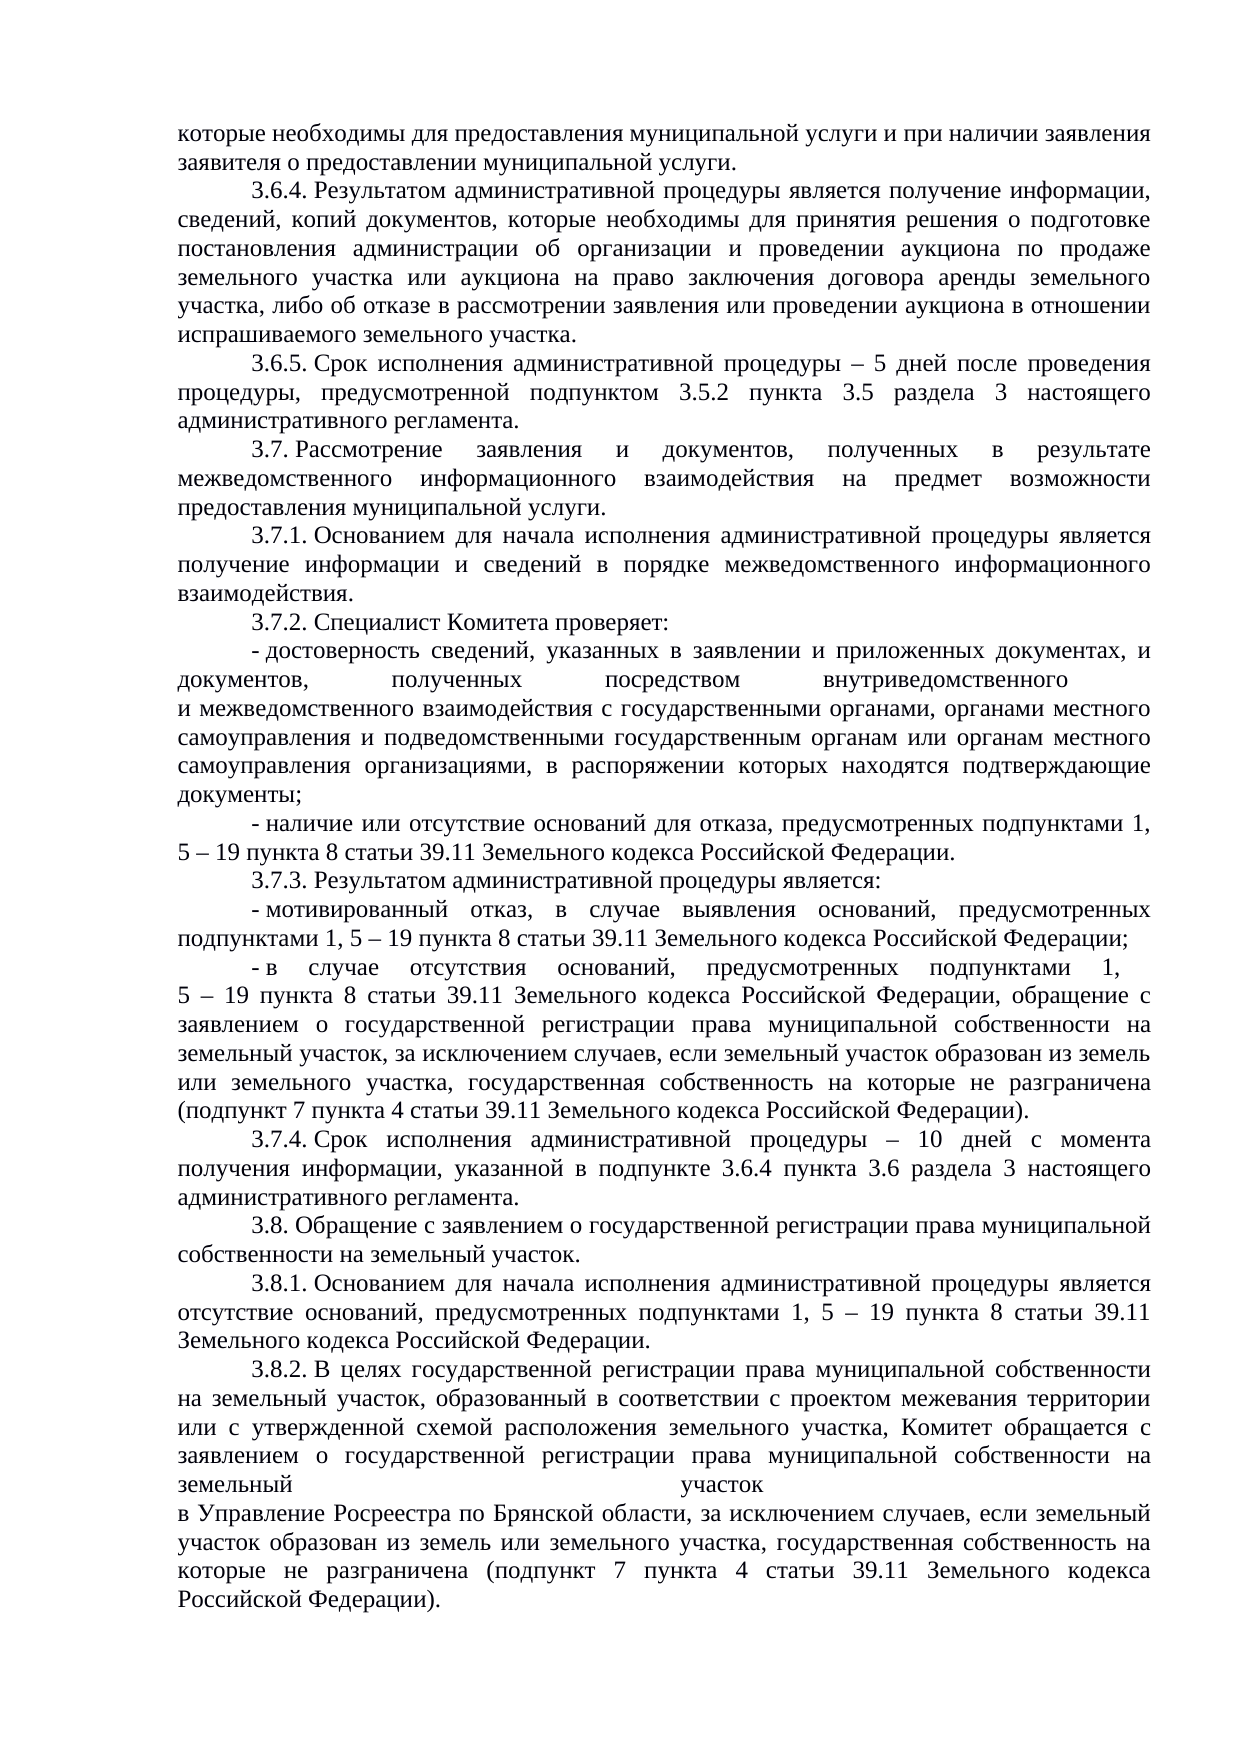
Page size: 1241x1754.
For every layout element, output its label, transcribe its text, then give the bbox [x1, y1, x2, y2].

text 3.6.4. Результатом административной процедуры является получение информации, сведений, копий документов, которые необходимы для принятия решения о подготовке постановления администрации об организации и проведении аукциона по продаже земельного участка или аукциона на право заключения договора аренды земельного участка, либо об отказе в рассмотрении заявления или проведении аукциона в отношении испрашиваемого земельного участка. [177, 176, 1152, 348]
text 3.8.2. В целях государственной регистрации права муниципальной собственности на земельный участок, образованный в соответствии с проектом межевания территории или с утвержденной схемой расположения земельного участка, Комитет обращается с заявлением о государственной регистрации права муниципальной собственности на земельный участок в Управление Росреестра по Брянской области, за исключением случаев, если земельный участок образован из земель или земельного участка, государственная собственность на которые не разграничена (подпункт 7 пункта 4 статьи 39.11 Земельного кодекса Российской Федерации). [177, 1354, 1152, 1613]
text 3.7. Рассмотрение заявления и документов, полученных в результате межведомственного информационного взаимодействия на предмет возможности предоставления муниципальной услуги. [177, 434, 1152, 521]
text - достоверность сведений, указанных в заявлении и приложенных документах, и документов, полученных посредством внутриведомственного и межведомственного взаимодействия с государственными органами, органами местного самоуправления и подведомственными государственным органам или органам местного самоуправления организациями, в распоряжении которых находятся подтверждающие документы; [177, 636, 1152, 808]
text - наличие или отсутствие оснований для отказа, предусмотренных подпунктами 1, 5 – 19 пункта 8 статьи 39.11 Земельного кодекса Российской Федерации. [177, 808, 1152, 866]
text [177, 118, 1152, 176]
text 3.7.2. Специалист Комитета проверяет: [177, 607, 1152, 636]
text 3.8.1. Основанием для начала исполнения административной процедуры является отсутствие оснований, предусмотренных подпунктами 1, 5 – 19 пункта 8 статьи 39.11 Земельного кодекса Российской Федерации. [177, 1268, 1152, 1354]
text 3.7.4. Срок исполнения административной процедуры – 10 дней с момента получения информации, указанной в подпункте 3.6.4 пункта 3.6 раздела 3 настоящего административного регламента. [177, 1124, 1152, 1211]
text - в случае отсутствия оснований, предусмотренных подпунктами 1, 5 – 19 пункта 8 статьи 39.11 Земельного кодекса Российской Федерации, обращение с заявлением о государственной регистрации права муниципальной собственности на земельный участок, за исключением случаев, если земельный участок образован из земель или земельного участка, государственная собственность на которые не разграничена (подпункт 7 пункта 4 статьи 39.11 Земельного кодекса Российской Федерации). [177, 952, 1152, 1124]
text - мотивированный отказ, в случае выявления оснований, предусмотренных подпунктами 1, 5 – 19 пункта 8 статьи 39.11 Земельного кодекса Российской Федерации; [177, 894, 1152, 952]
text 3.7.3. Результатом административной процедуры является: [177, 866, 1152, 894]
text 3.7.1. Основанием для начала исполнения административной процедуры является получение информации и сведений в порядке межведомственного информационного взаимодействия. [177, 521, 1152, 607]
text 3.6.5. Срок исполнения административной процедуры – 5 дней после проведения процедуры, предусмотренной подпунктом 3.5.2 пункта 3.5 раздела 3 настоящего административного регламента. [177, 348, 1152, 434]
text 3.8. Обращение с заявлением о государственной регистрации права муниципальной собственности на земельный участок. [177, 1211, 1152, 1268]
